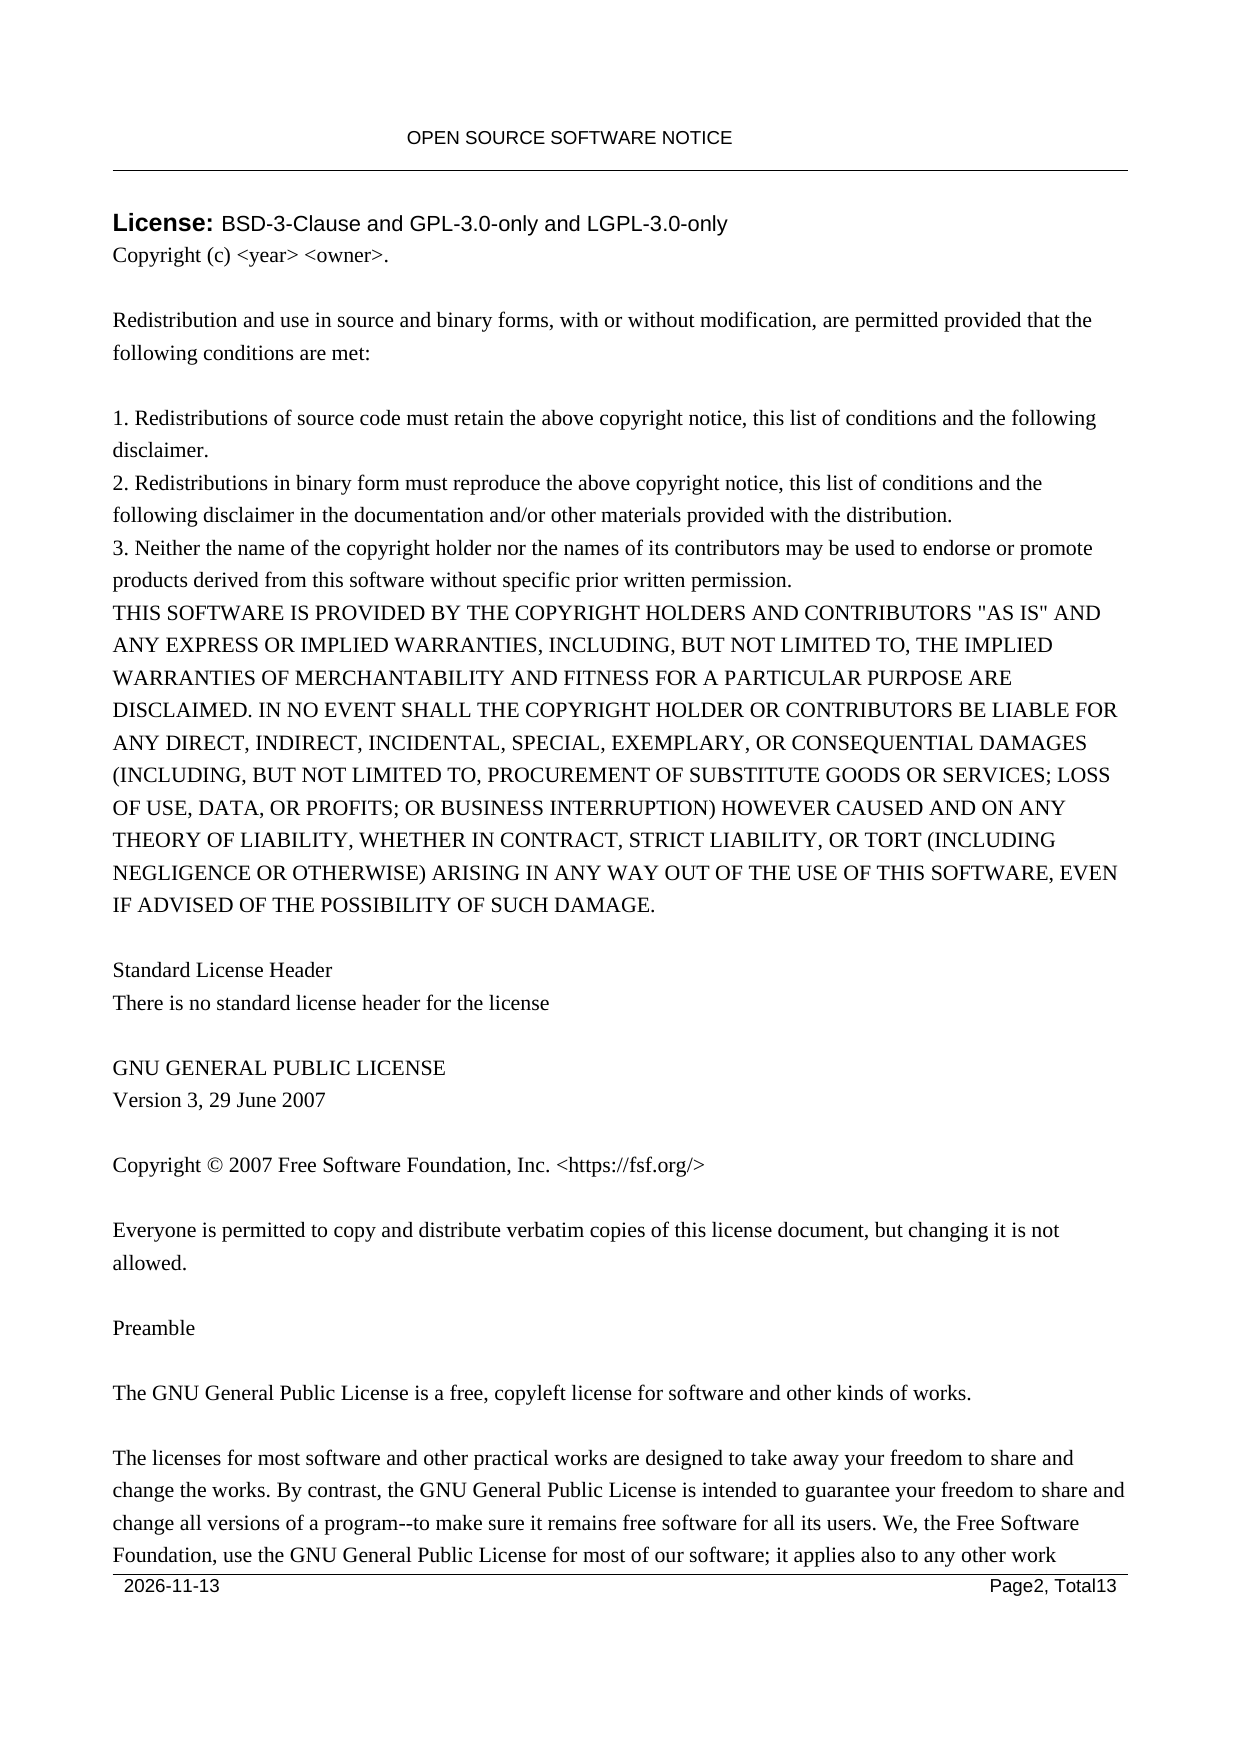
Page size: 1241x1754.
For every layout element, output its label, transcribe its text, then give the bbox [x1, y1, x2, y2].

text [112, 239, 1128, 1571]
text License: BSD-3-Clause and GPL-3.0-only and LGPL-3.0-only [112, 206, 1128, 239]
